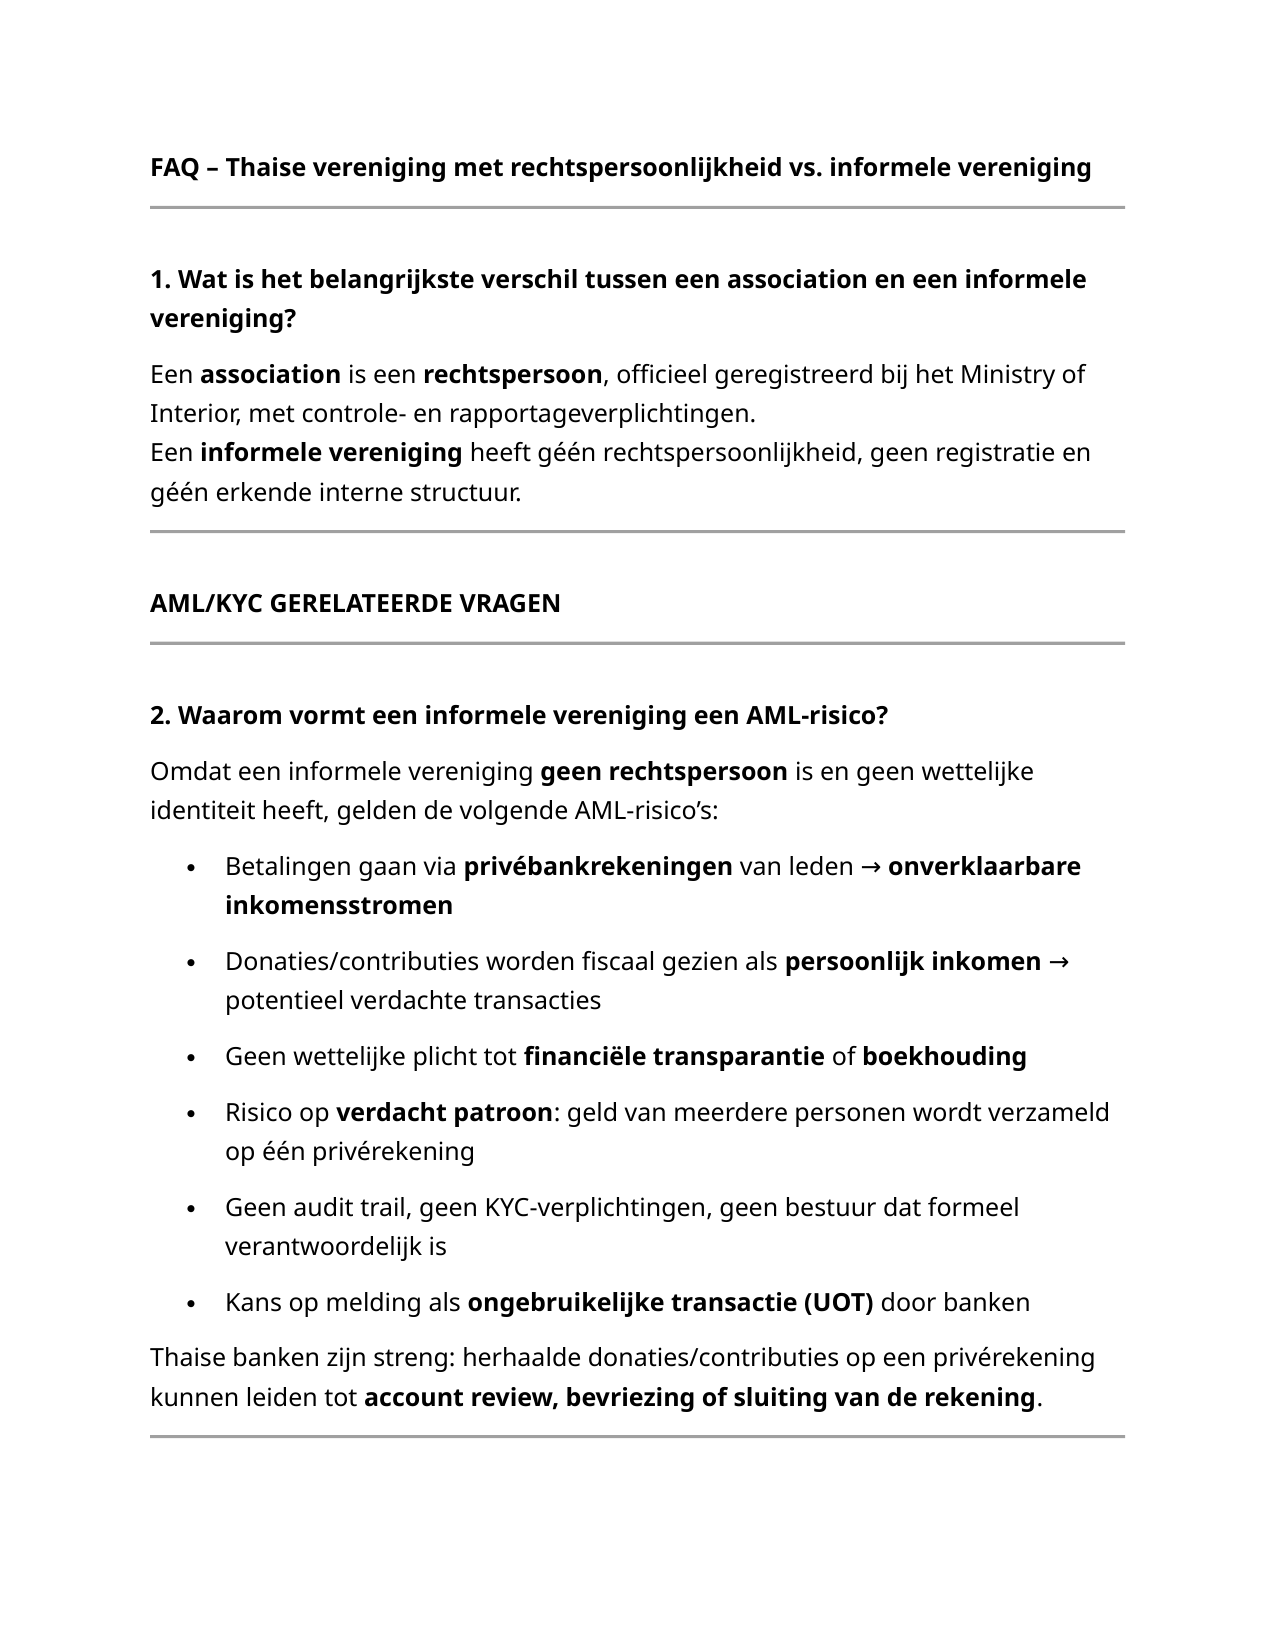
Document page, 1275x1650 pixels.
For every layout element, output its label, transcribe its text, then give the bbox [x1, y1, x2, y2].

text Omdat een informele vereniging geen rechtspersoon is en geen wettelijke identiteit heeft, gelden de volgende AML-risico’s: [150, 753, 1125, 827]
list Betalingen gaan via privébankrekeningen van leden → onverklaarbare inkomensstromen [187, 848, 1125, 922]
list Geen wettelijke plicht tot financiële transparantie of boekhouding [187, 1038, 1125, 1072]
list Donaties/contributies worden fiscaal gezien als persoonlijk inkomen → potentieel verdachte transacties [187, 943, 1125, 1017]
list Geen audit trail, geen KYC-verplichtingen, geen bestuur dat formeel verantwoordelijk is [187, 1189, 1125, 1262]
text Een association is een rechtspersoon, officieel geregistreerd bij het Ministry of Interior, met controle- en rapportageverplichtingen. Een informele vereniging heeft géén rechtspersoonlijkheid, geen registratie en géén erkende interne structuur. [150, 357, 1125, 508]
list Risico op verdacht patroon: geld van meerdere personen wordt verzameld op één privérekening [187, 1094, 1125, 1167]
text AML/KYC GERELATEERDE VRAGEN [150, 586, 1125, 620]
text FAQ – Thaise vereniging met rechtspersoonlijkheid vs. informele vereniging [150, 150, 1125, 184]
text 2. Waarom vormt een informele vereniging een AML-risico? [150, 697, 1125, 732]
text 1. Wat is het belangrijkste verschil tussen een association en een informele vereniging? [150, 262, 1125, 335]
list Kans op melding als ongebruikelijke transactie (UOT) door banken [187, 1284, 1125, 1318]
text Thaise banken zijn streng: herhaalde donaties/contributies op een privérekening kunnen leiden tot account review, bevriezing of sluiting van de rekening. [150, 1340, 1125, 1413]
